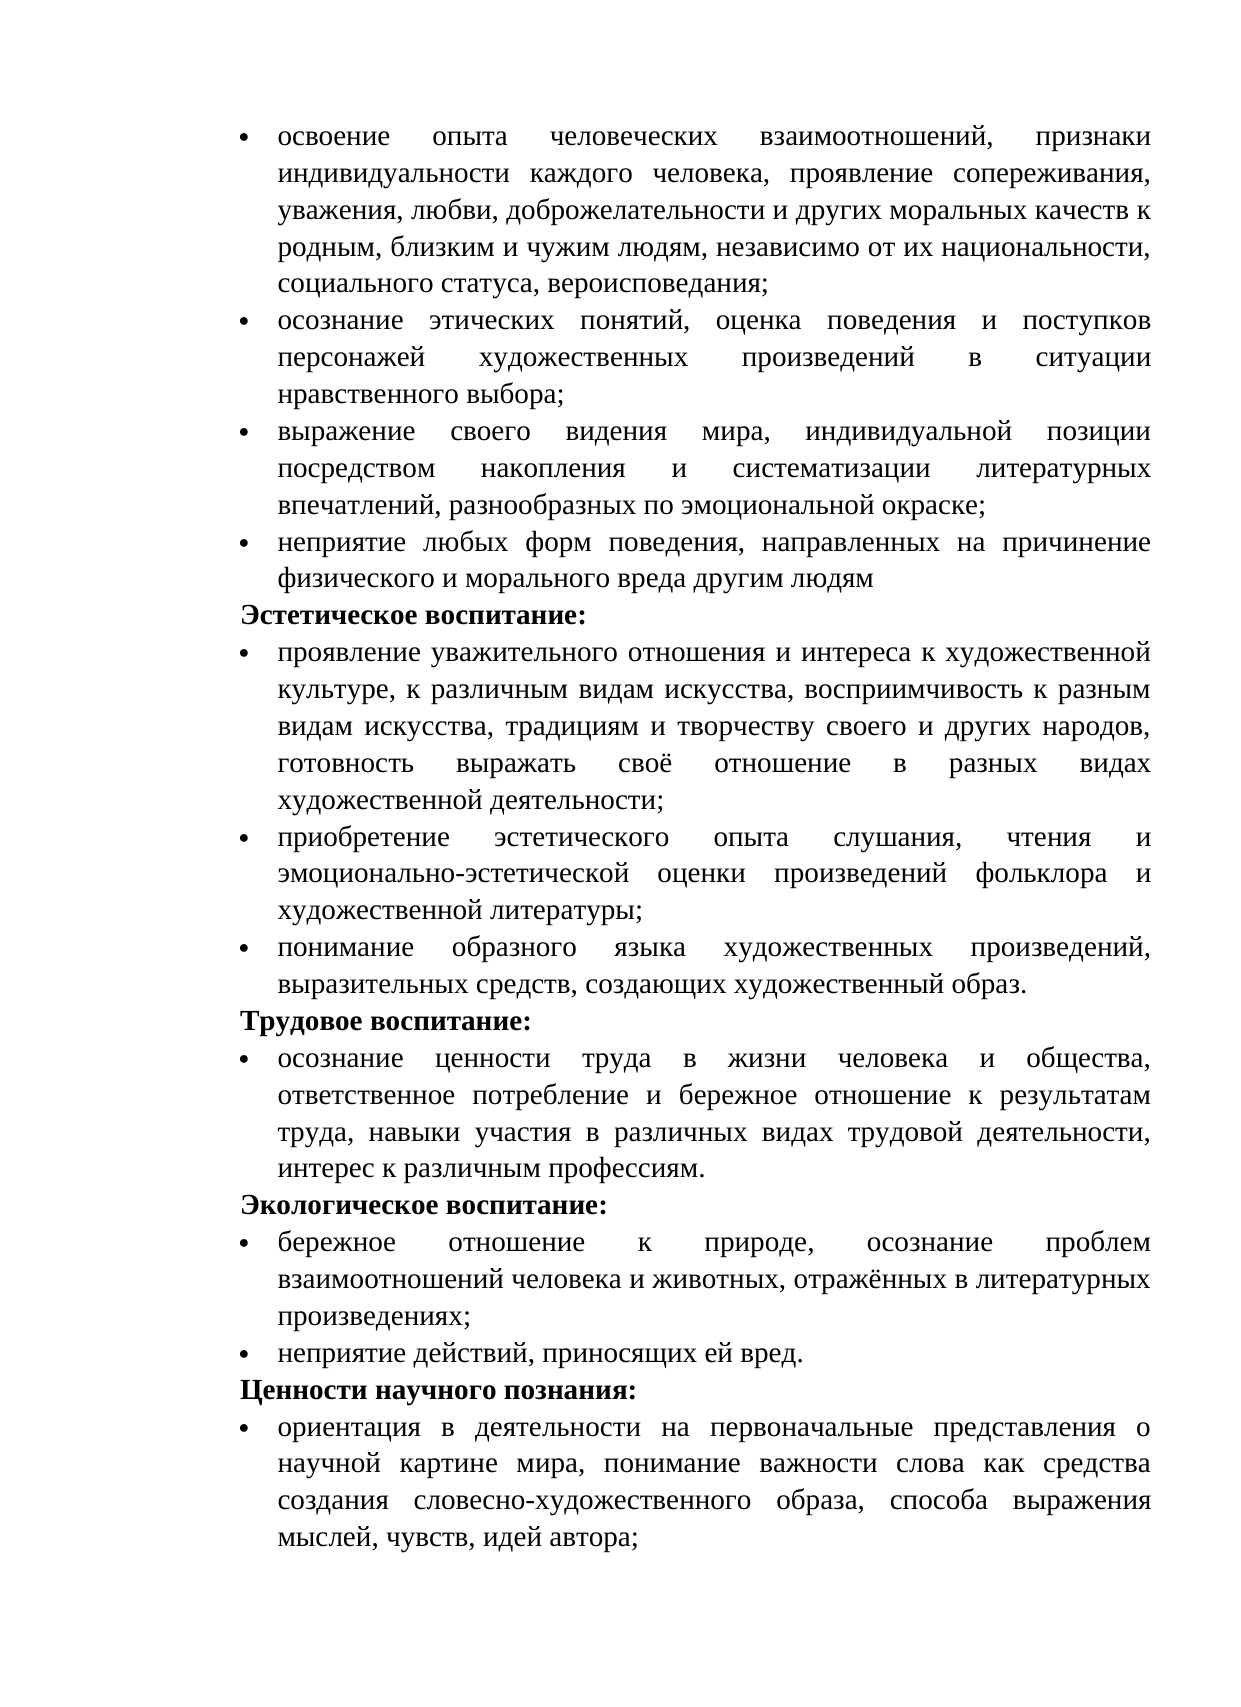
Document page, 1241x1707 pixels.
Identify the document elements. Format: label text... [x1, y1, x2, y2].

list понимание образного языка художественных произведений, выразительных средств, создающих художественный образ. [240, 929, 1152, 1000]
list проявление уважительного отношения и интереса к художественной культуре, к различным видам искусства, восприимчивость к разным видам искусства, традициям и творчеству своего и других народов, готовность выражать своё отношение в разных видах художественной деятельности; [240, 634, 1152, 815]
list осознание ценности труда в жизни человека и общества, ответственное потребление и бережное отношение к результатам труда, навыки участия в различных видах трудовой деятельности, интерес к различным профессиям. [240, 1040, 1152, 1184]
list выражение своего видения мира, индивидуальной позиции посредством накопления и систематизации литературных впечатлений, разнообразных по эмоциональной окраске; [240, 413, 1152, 520]
list бережное отношение к природе, осознание проблем взаимоотношений человека и животных, отражённых в литературных произведениях; [240, 1224, 1152, 1332]
text Экологическое воспитание: [177, 1187, 1152, 1221]
text Ценности научного познания: [177, 1372, 1152, 1405]
list неприятие действий, приносящих ей вред. [240, 1335, 1152, 1368]
text Трудовое воспитание: [177, 1003, 1152, 1037]
list ориентация в деятельности на первоначальные представления о научной картине мира, понимание важности слова как средства создания словесно-художественного образа, способа выражения мыслей, чувств, идей автора; [240, 1409, 1152, 1553]
list осознание этических понятий, оценка поведения и поступков персонажей художественных произведений в ситуации нравственного выбора; [240, 302, 1152, 410]
text Эстетическое воспитание: [177, 597, 1152, 631]
list неприятие любых форм поведения, направленных на причинение физического и морального вреда другим людям [240, 524, 1152, 594]
list освоение опыта человеческих взаимоотношений, признаки индивидуальности каждого человека, проявление сопереживания, уважения, любви, доброжелательности и других моральных качеств к родным, близким и чужим людям, независимо от их национальности, социального статуса, вероисповедания; [240, 118, 1152, 299]
list приобретение эстетического опыта слушания, чтения и эмоционально-эстетической оценки произведений фольклора и художественной литературы; [240, 819, 1152, 926]
